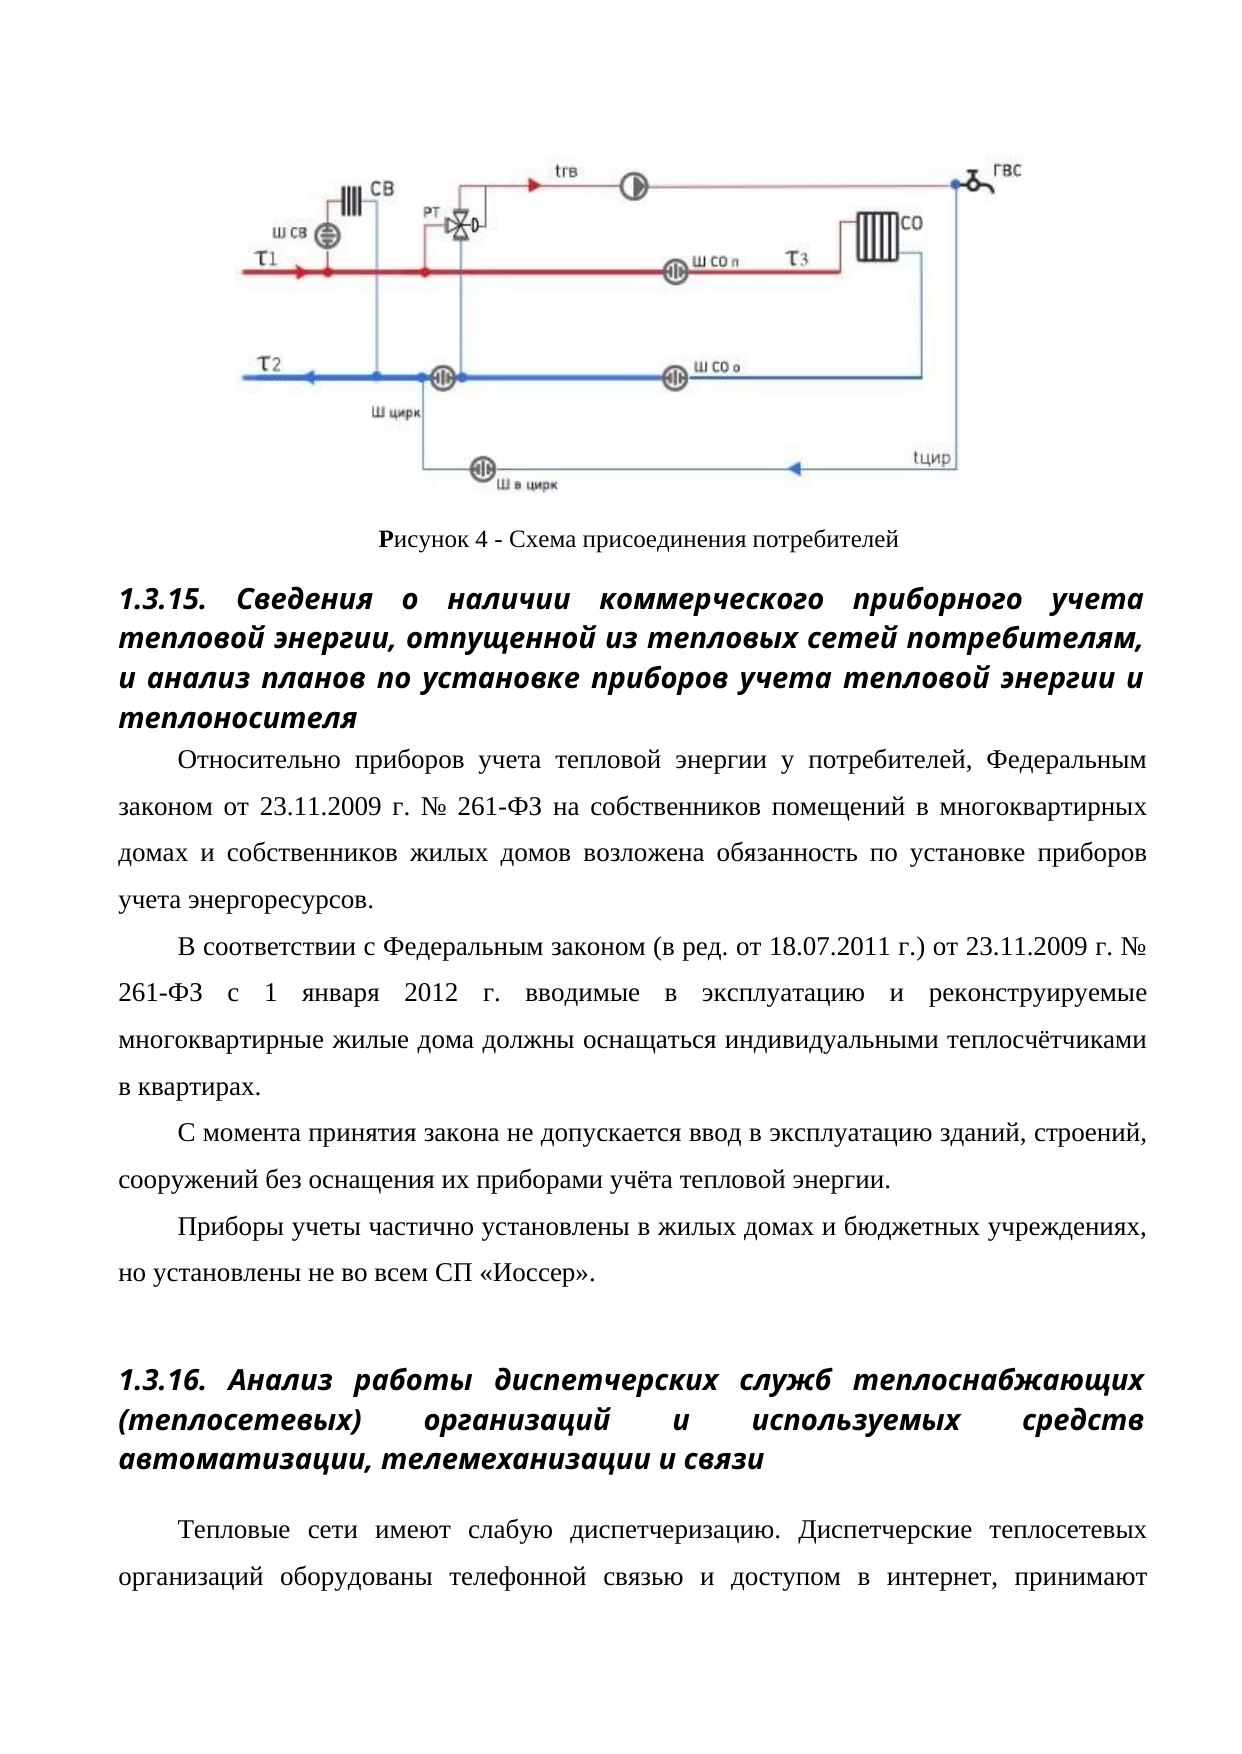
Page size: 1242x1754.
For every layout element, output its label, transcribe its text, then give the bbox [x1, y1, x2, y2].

text Приборы учеты частично установлены в жилых домах и бюджетных учреждениях, но установлены не во всем СП «Иоссер». [118, 1209, 1148, 1287]
picture [235, 118, 1026, 497]
text С момента принятия закона не допускается ввод в эксплуатацию зданий, строений, сооружений без оснащения их приборами учёта тепловой энергии. [118, 1116, 1148, 1194]
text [118, 1513, 1148, 1591]
subtitle 1.3.15. Сведения о наличии коммерческого приборного учета тепловой энергии, отпущенной из тепловых сетей потребителям, и анализ планов по установке приборов учета тепловой энергии и теплоносителя [118, 578, 1148, 737]
text Относительно приборов учета тепловой энергии у потребителей, Федеральным законом от 23.11.2009 г. № 261-ФЗ на собственников помещений в многоквартирных домах и собственников жилых домов возложена обязанность по установке приборов учета энергоресурсов. [118, 743, 1148, 914]
subtitle 1.3.16. Анализ работы диспетчерских служб теплоснабжающих (теплосетевых) организаций и используемых средств автоматизации, телемеханизации и связи [118, 1359, 1148, 1478]
text В соответствии с Федеральным законом (в ред. от 18.07.2011 г.) от 23.11.2009 г. № 261-ФЗ с 1 января 2012 г. вводимые в эксплуатацию и реконструируемые многоквартирные жилые дома должны оснащаться индивидуальными теплосчётчиками в квартирах. [118, 929, 1148, 1101]
text Рисунок 4 - Схема присоединения потребителей [129, 524, 1148, 553]
